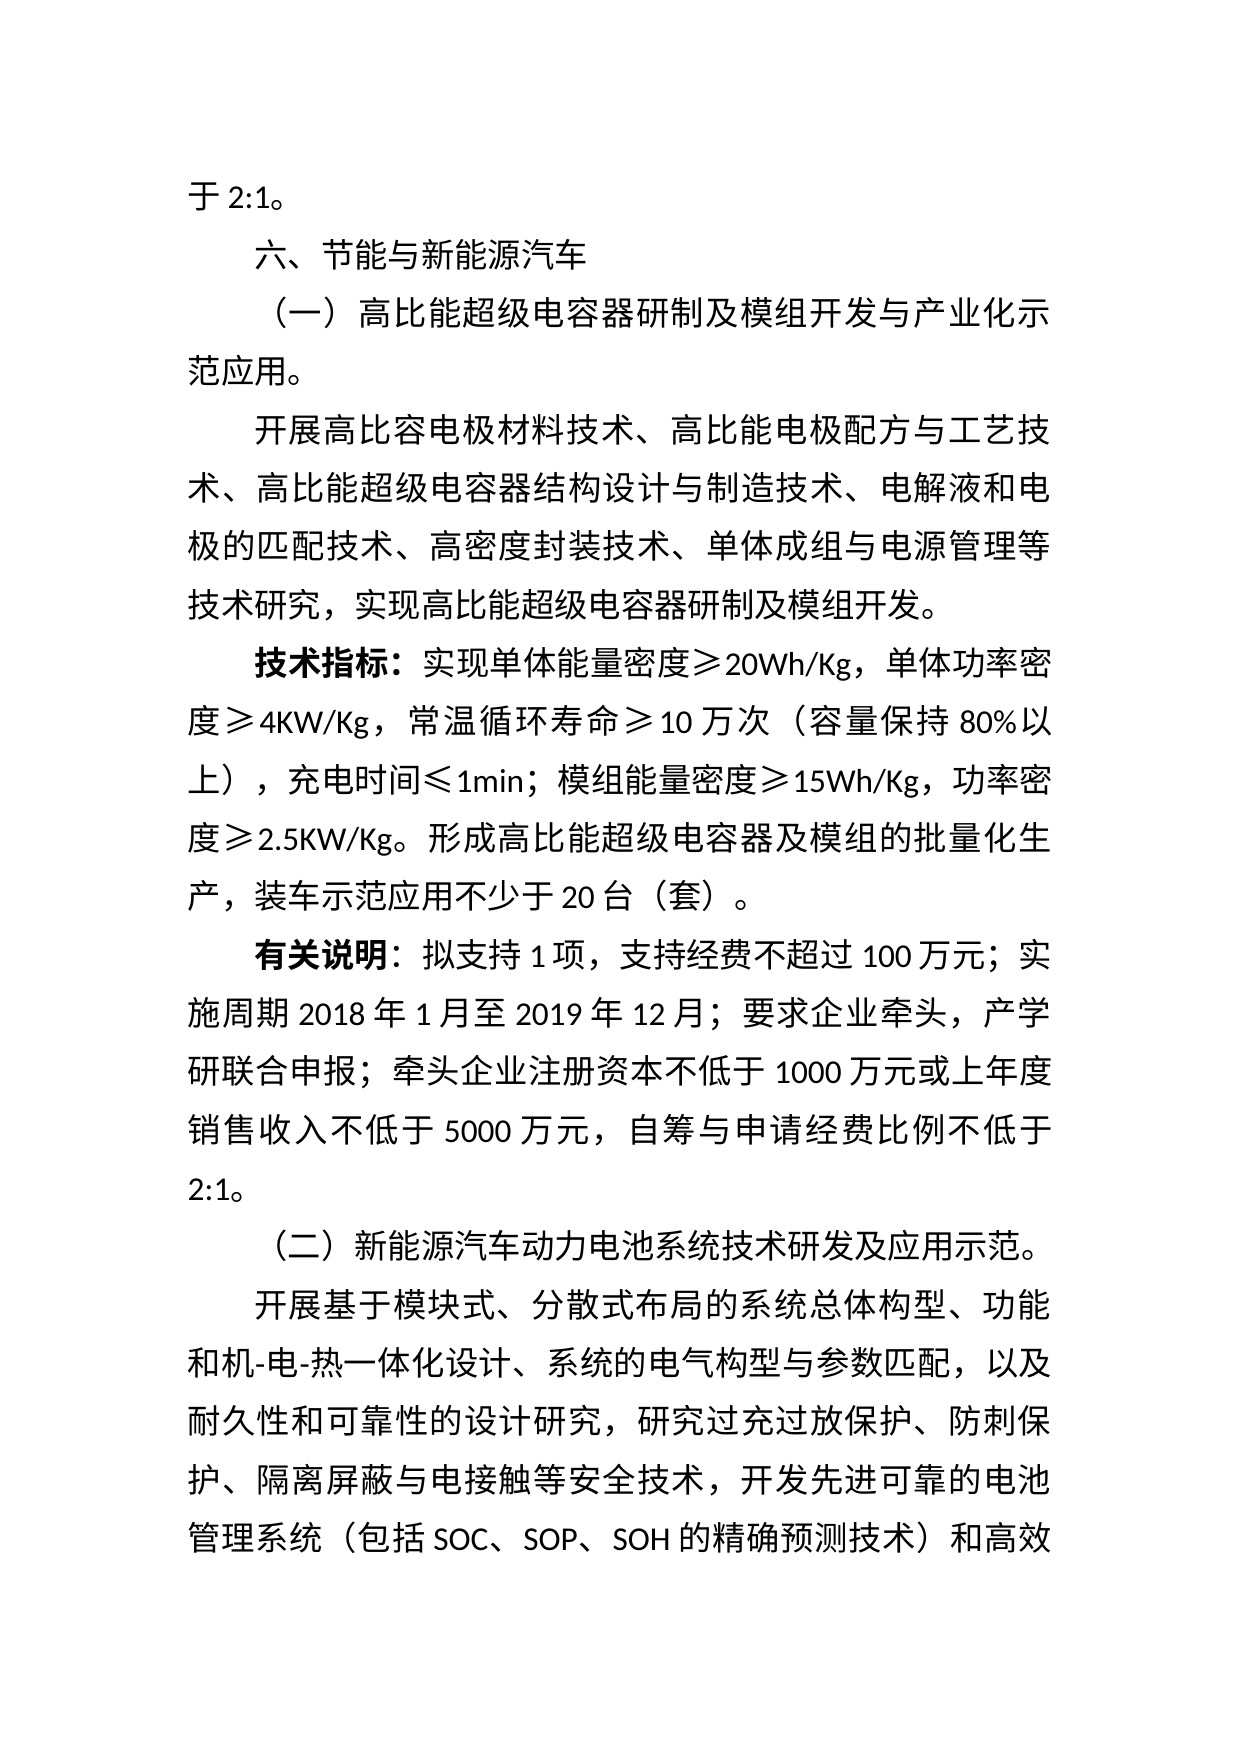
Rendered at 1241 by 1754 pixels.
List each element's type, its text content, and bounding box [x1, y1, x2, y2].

text （二）新能源汽车动力电池系统技术研发及应用示范。 [187, 1212, 1053, 1270]
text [187, 1270, 1053, 1562]
text （一）高比能超级电容器研制及模组开发与产业化示范应用。 [187, 279, 1053, 395]
text 技术指标：实现单体能量密度≥20Wh/Kg，单体功率密度≥4KW/Kg，常温循环寿命≥10万次（容量保持80%以上），充电时间≤1min；模组能量密度≥15Wh/Kg，功率密度≥2.5KW/Kg。形成高比能超级电容器及模组的批量化生产，装车示范应用不少于20台（套）。 [187, 629, 1053, 920]
text 开展高比容电极材料技术、高比能电极配方与工艺技术、高比能超级电容器结构设计与制造技术、电解液和电极的匹配技术、高密度封装技术、单体成组与电源管理等技术研究，实现高比能超级电容器研制及模组开发。 [187, 395, 1053, 629]
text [187, 162, 1053, 220]
text 有关说明：拟支持1项，支持经费不超过100万元；实施周期2018年1月至2019年12月；要求企业牵头，产学研联合申报；牵头企业注册资本不低于1000万元或上年度销售收入不低于5000万元，自筹与申请经费比例不低于2:1。 [187, 920, 1053, 1212]
text 六、节能与新能源汽车 [187, 220, 1053, 279]
